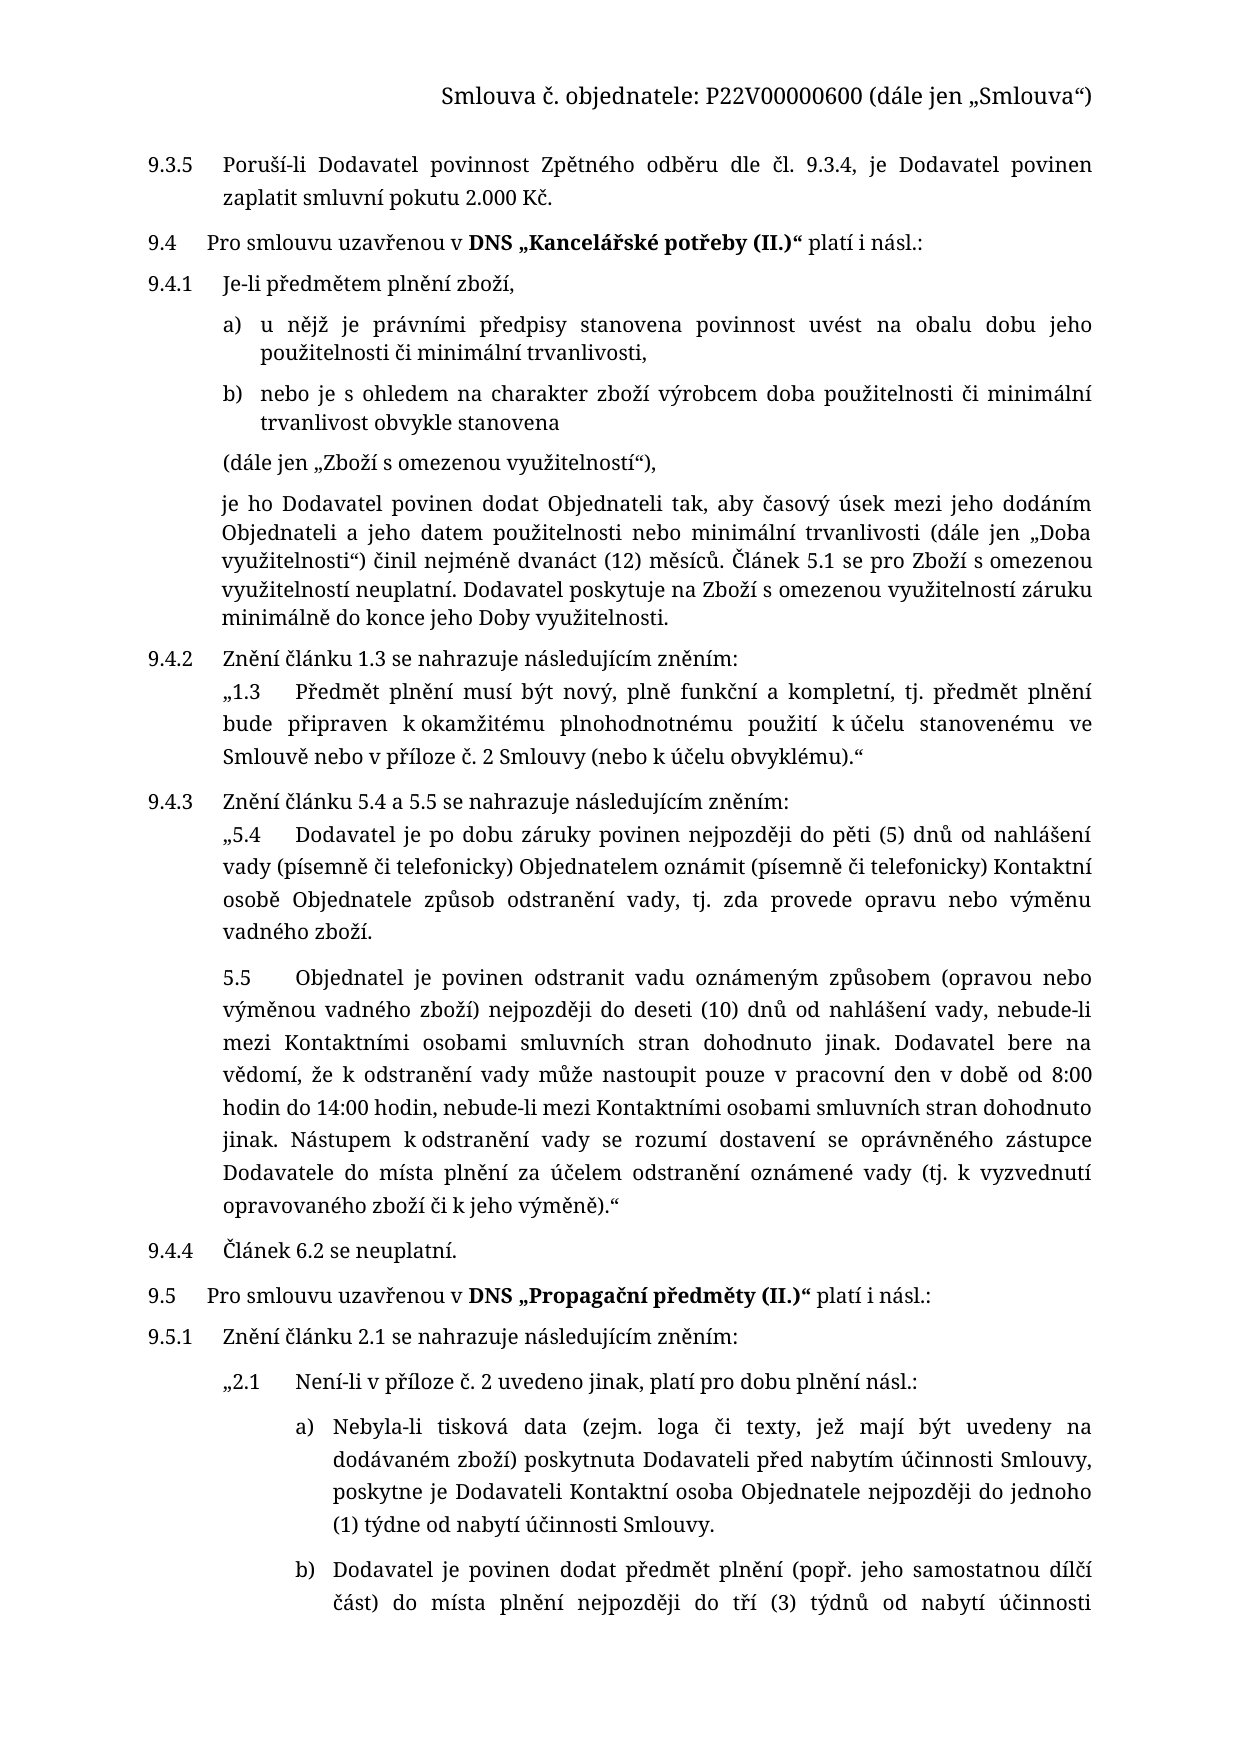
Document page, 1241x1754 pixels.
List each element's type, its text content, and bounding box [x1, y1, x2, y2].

list Znění článku 1.3 se nahrazuje následujícím zněním: [148, 644, 1093, 673]
text je ho Dodavatel povinen dodat Objednateli tak, aby časový úsek mezi jeho dodáním Objednateli a jeho datem použitelnosti nebo minimální trvanlivosti (dále jen „Doba využitelnosti“) činil nejméně dvanáct (12) měsíců. Článek 5.1 se pro Zboží s omezenou využitelností neuplatní. Dodavatel poskytuje na Zboží s omezenou využitelností záruku minimálně do konce jeho Doby využitelnosti. [221, 489, 1093, 632]
list Nebyla-li tisková data (zejm. loga či texty, jež mají být uvedeny na dodávaném zboží) poskytnuta Dodavateli před nabytím účinnosti Smlouvy, poskytne je Dodavateli Kontaktní osoba Objednatele nejpozději do jednoho (1) týdne od nabytí účinnosti Smlouvy. [295, 1412, 1093, 1538]
list „1.3 Předmět plnění musí být nový, plně funkční a kompletní, tj. předmět plnění bude připraven k okamžitému plnohodnotnému použití k účelu stanovenému ve Smlouvě nebo v příloze č. 2 Smlouvy (nebo k účelu obvyklému).“ [223, 677, 1093, 770]
list „5.4 Dodavatel je po dobu záruky povinen nejpozději do pěti (5) dnů od nahlášení vady (písemně či telefonicky) Objednatelem oznámit (písemně či telefonicky) Kontaktní osobě Objednatele způsob odstranění vady, tj. zda provede opravu nebo výměnu vadného zboží. [223, 820, 1093, 946]
list nebo je s ohledem na charakter zboží výrobcem doba použitelnosti či minimální trvanlivost obvykle stanovena [223, 379, 1093, 436]
list Článek 6.2 se neuplatní. [148, 1236, 1093, 1264]
list Poruší-li Dodavatel povinnost Zpětného odběru dle čl. 9.3.4, je Dodavatel povinen zaplatit smluvní pokutu 2.000 Kč. [148, 150, 1093, 211]
list Znění článku 2.1 se nahrazuje následujícím zněním: [148, 1322, 1093, 1350]
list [295, 1555, 1093, 1616]
text (dále jen „Zboží s omezenou využitelností“), [223, 448, 1093, 477]
list Znění článku 5.4 a 5.5 se nahrazuje následujícím zněním: [148, 787, 1093, 816]
list „2.1 Není-li v příloze č. 2 uvedeno jinak, platí pro dobu plnění násl.: [223, 1367, 1093, 1396]
list Je-li předmětem plnění zboží, [148, 269, 1093, 297]
list Pro smlouvu uzavřenou v DNS „Propagační předměty (II.)“ platí i násl.: [148, 1281, 1093, 1309]
list u nějž je právními předpisy stanovena povinnost uvést na obalu dobu jeho použitelnosti či minimální trvanlivosti, [223, 310, 1093, 367]
list 5.5 Objednatel je povinen odstranit vadu oznámeným způsobem (opravou nebo výměnou vadného zboží) nejpozději do deseti (10) dnů od nahlášení vady, nebude-li mezi Kontaktními osobami smluvních stran dohodnuto jinak. Dodavatel bere na vědomí, že k odstranění vady může nastoupit pouze v pracovní den v době od 8:00 hodin do 14:00 hodin, nebude-li mezi Kontaktními osobami smluvních stran dohodnuto jinak. Nástupem k odstranění vady se rozumí dostavení se oprávněného zástupce Dodavatele do místa plnění za účelem odstranění oznámené vady (tj. k vyzvednutí opravovaného zboží či k jeho výměně).“ [223, 963, 1093, 1219]
list Pro smlouvu uzavřenou v DNS „Kancelářské potřeby (II.)“ platí i násl.: [148, 228, 1093, 256]
